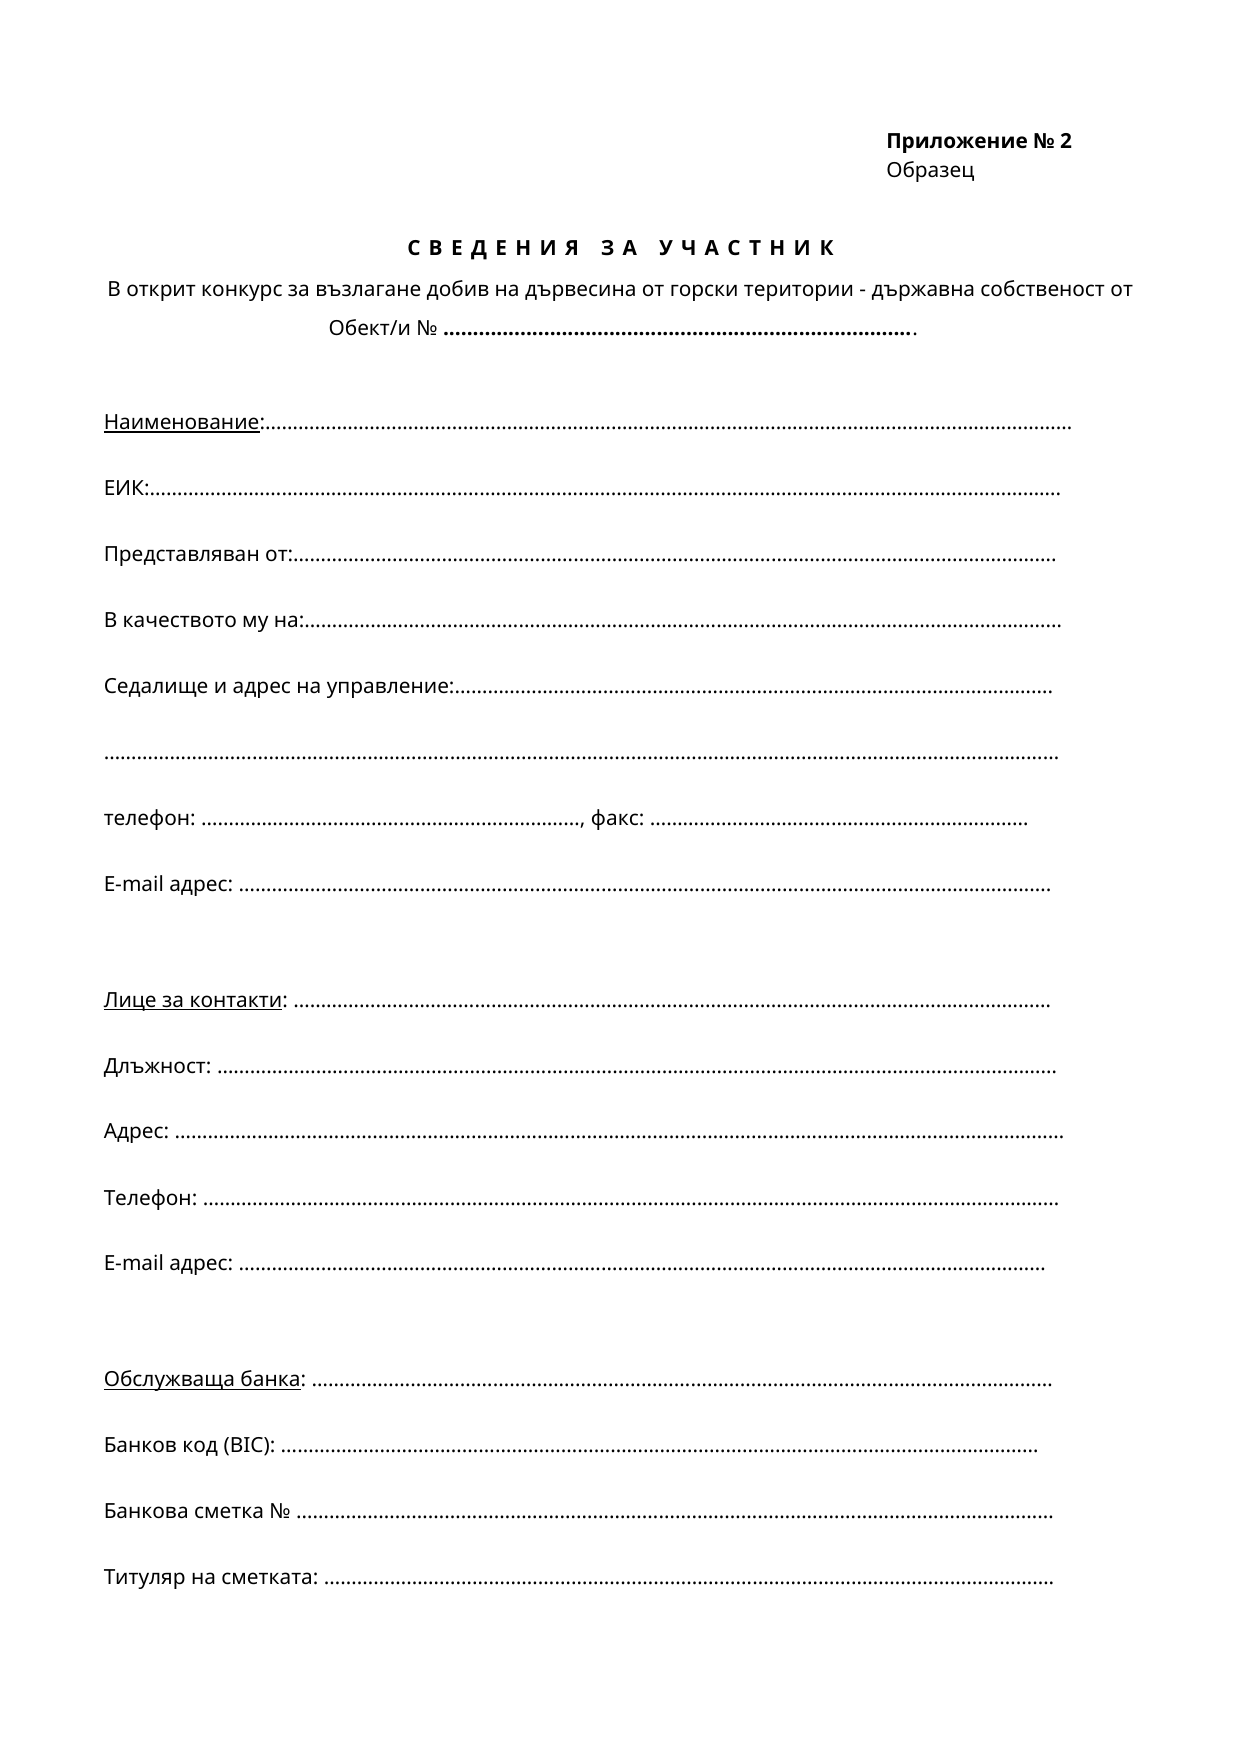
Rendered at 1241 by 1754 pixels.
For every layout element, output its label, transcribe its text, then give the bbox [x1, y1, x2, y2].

text В качеството му на:………………………………………………………………………………………………………………………… [103, 605, 1137, 633]
text Обект/и № ................................................................................ [103, 313, 1137, 341]
text Е-mail адрес: …………………………………………………………………………………………………………………………………. [103, 869, 1137, 897]
text Наименование:………………………………………………………………………………………………………………………………… [103, 407, 1137, 436]
text Приложение № 2 [103, 126, 1137, 155]
text Образец [103, 155, 1137, 183]
text ………………………………………………………………………………………………………………………………………………………… [103, 737, 1137, 765]
text Лице за контакти: ………………………………………………………………………………………………………………………… [103, 985, 1137, 1013]
title СВЕДЕНИЯ ЗА УЧАСТНИК [103, 233, 1137, 262]
text Представляван от:…………………………………………………………………………………………………………………………. [103, 539, 1137, 568]
text Обслужваща банка: ……………………………………………………………………………………………………………………… [103, 1364, 1137, 1393]
text Банкова сметка № ………………………………………………………………………………………………………………………… [103, 1496, 1137, 1525]
text Телефон: ………………………………………………………………………………………………………………………………………… [103, 1183, 1137, 1211]
text Титуляр на сметката: ……………………………………………………………………………………………………………………. [103, 1562, 1137, 1591]
text телефон: ……………………………………………………………, факс: …………………………………………………………… [103, 803, 1137, 831]
text Банков код (BIC): ………………………………………………………………………………………………………………………… [103, 1430, 1137, 1459]
text В открит конкурс за възлагане добив на дървесина от горски територии - държавна собственост от [103, 274, 1137, 302]
text ЕИК:…………………………………………………………………………………………………………………………………………………. [103, 473, 1137, 502]
text Седалище и адрес на управление:………………………………………………………………………………………………. [103, 671, 1137, 699]
text Адрес: ……………………………………………………………………………………………………………………………………………… [103, 1117, 1137, 1145]
text Длъжност: ……………………………………………………………………………………………………………………………………… [103, 1051, 1137, 1079]
text Е-mail адрес: ………………………………………………………………………………………………………………………………… [103, 1248, 1137, 1277]
